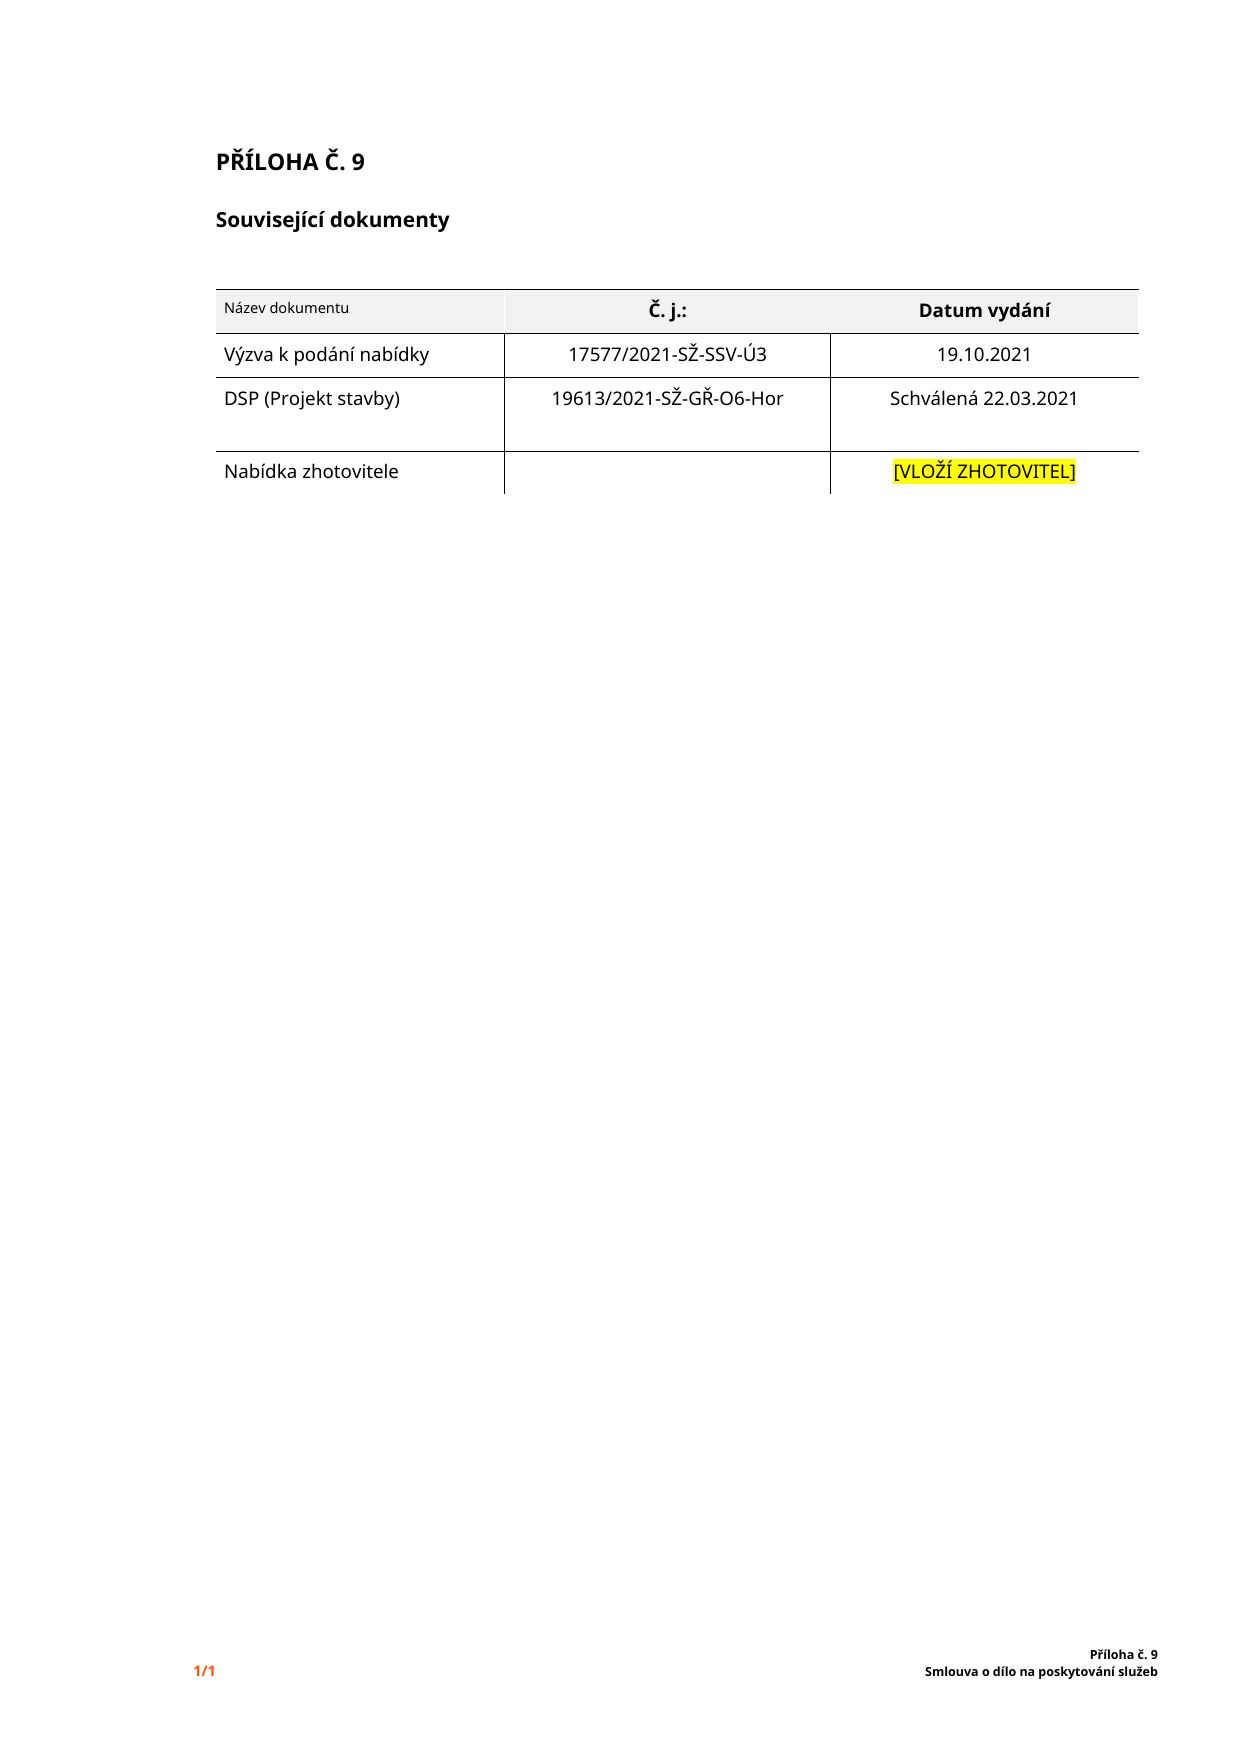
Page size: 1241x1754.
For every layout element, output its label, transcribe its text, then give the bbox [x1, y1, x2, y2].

text Související dokumenty [216, 205, 1122, 233]
text Příloha č. 9 [216, 146, 1122, 177]
table_cell Nabídka zhotovitele [216, 452, 504, 494]
table_cell [VLOŽÍ ZHOTOVITEL] [831, 452, 1138, 494]
table_cell Výzva k podání nabídky [216, 334, 504, 377]
table_header Název dokumentu [216, 290, 504, 333]
table_cell DSP (Projekt stavby) [216, 378, 504, 451]
table_cell Schválená 22.03.2021 [831, 378, 1138, 451]
table_header Datum vydání [831, 290, 1138, 333]
table_cell 17577/2021-SŽ-SSV-Ú3 [505, 334, 830, 377]
table_header Č. j.: [505, 290, 831, 333]
table_cell 19613/2021-SŽ-GŘ-O6-Hor [505, 378, 830, 451]
table_cell [505, 452, 830, 494]
table_cell 19.10.2021 [831, 334, 1138, 377]
